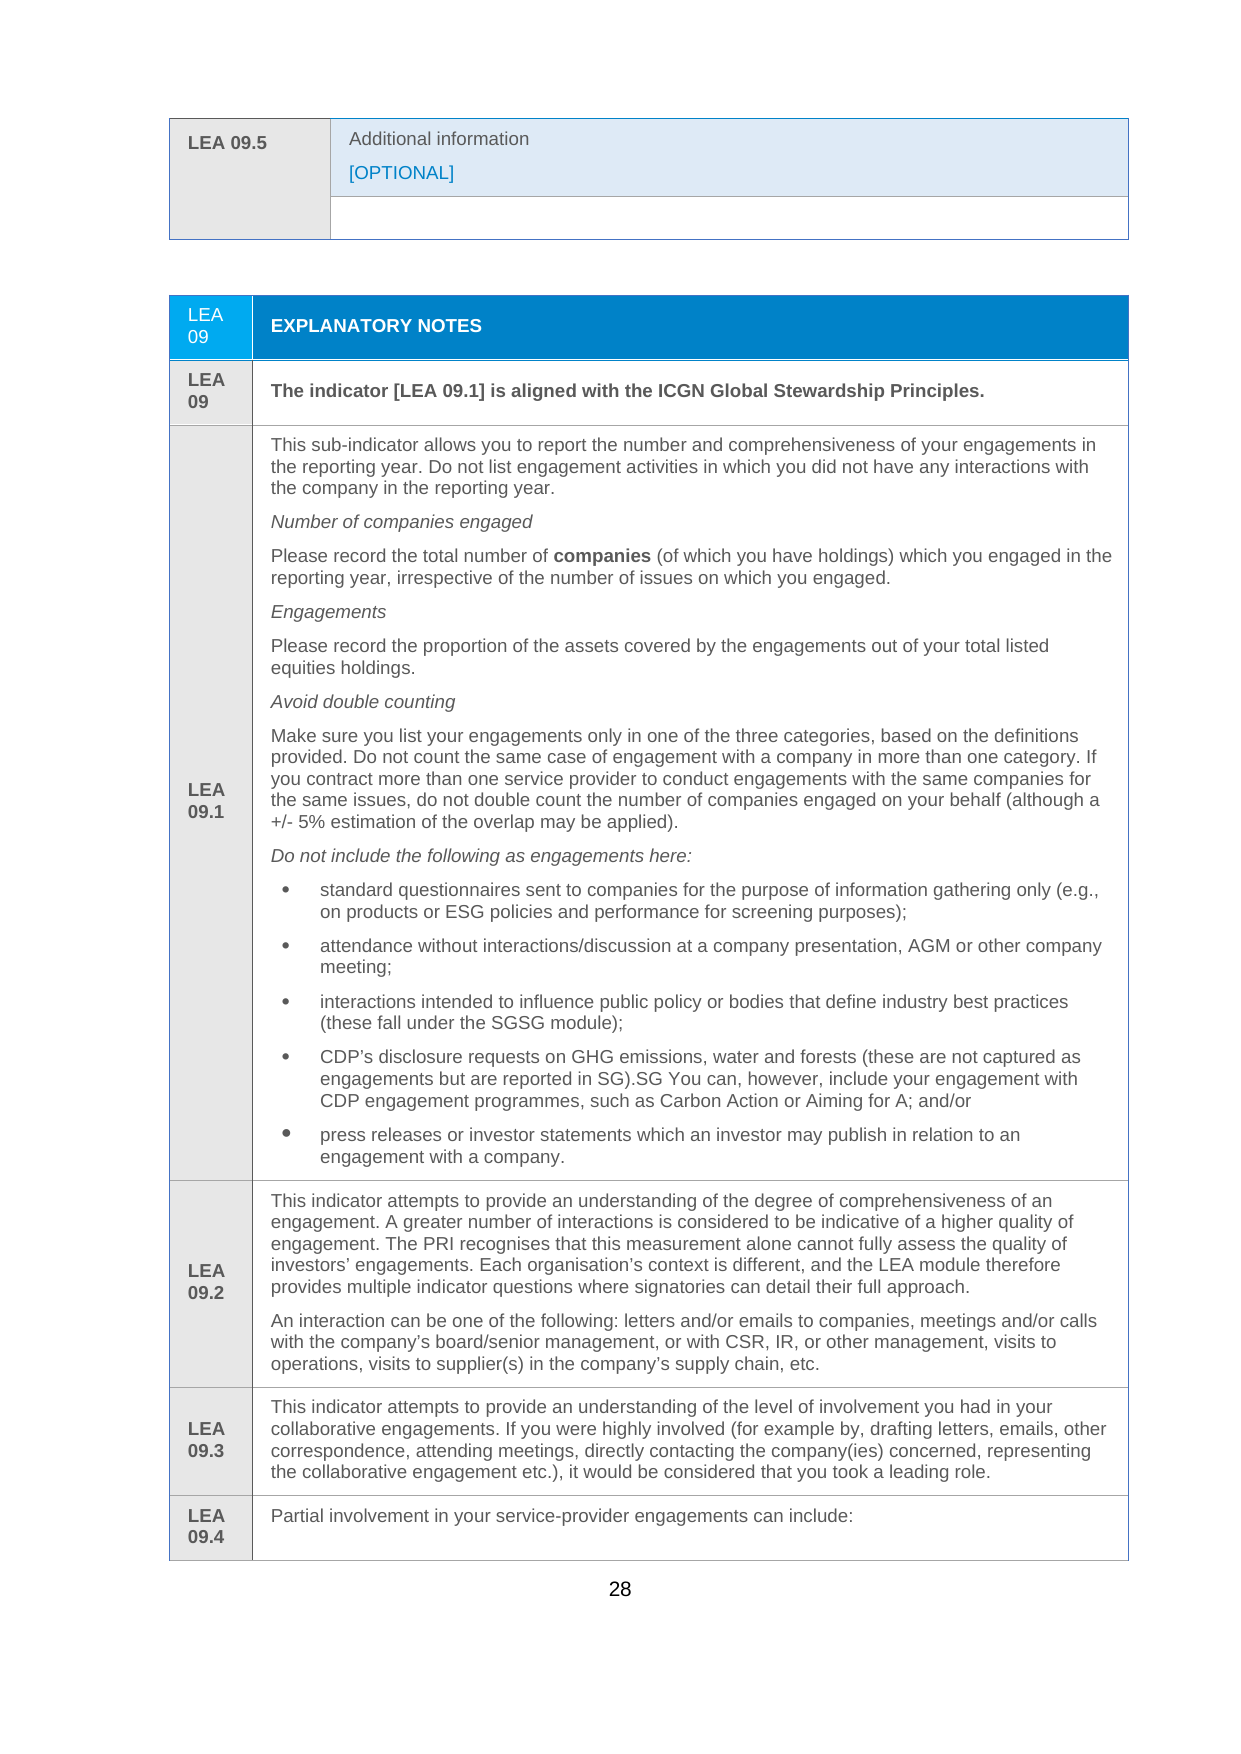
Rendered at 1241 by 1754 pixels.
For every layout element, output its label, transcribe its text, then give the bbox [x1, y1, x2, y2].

table_cell LEA 09.1 [170, 426, 252, 1180]
table_cell LEA 09.2 [170, 1181, 252, 1387]
picture [449, 165, 453, 183]
table_cell This indicator attempts to provide an understanding of the level of involvement you had in your collaborative engagements. If you were highly involved (for example by, drafting letters, emails, other correspondence, attending meetings, directly contacting the company(ies) concerned, representing the collaborative engagement etc.), it would be considered that you took a leading role. [253, 1388, 1128, 1495]
picture [350, 168, 354, 183]
table_cell Additional information [Optional] [331, 119, 1128, 196]
table_header EXPLANATORY NOTES [253, 296, 1128, 359]
table_header LEA 09 [170, 296, 252, 359]
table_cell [253, 1496, 1128, 1560]
table_cell LEA 09.3 [170, 1388, 252, 1495]
table_cell The indicator [LEA 09.1] is aligned with the ICGN Global Stewardship Principles. [253, 361, 1128, 424]
table_cell LEA 09.4 [170, 1496, 252, 1560]
table_cell LEA 09 [170, 361, 252, 424]
table_cell [331, 197, 1128, 239]
table_cell This indicator attempts to provide an understanding of the degree of comprehensiveness of an engagement. A greater number of interactions is considered to be indicative of a higher quality of engagement. The PRI recognises that this measurement alone cannot fully assess the quality of investors’ engagements. Each organisation’s context is different, and the LEA module therefore provides multiple indicator questions where signatories can detail their full approach. An interaction can be one of the following: letters and/or emails to companies, meetings and/or calls with the company’s board/senior management, or with CSR, IR, or other management, visits to operations, visits to supplier(s) in the company’s supply chain, etc. [253, 1181, 1128, 1387]
table_cell This sub-indicator allows you to report the number and comprehensiveness of your engagements in the reporting year. Do not list engagement activities in which you did not have any interactions with the company in the reporting year. Number of companies engaged Please record the total number of companies (of which you have holdings) which you engaged in the reporting year, irrespective of the number of issues on which you engaged. Engagements Please record the proportion of the assets covered by the engagements out of your total listed equities holdings. Avoid double counting Make sure you list your engagements only in one of the three categories, based on the definitions provided. Do not count the same case of engagement with a company in more than one category. If you contract more than one service provider to conduct engagements with the same companies for the same issues, do not double count the number of companies engaged on your behalf (although a +/- 5% estimation of the overlap may be applied). Do not include the following as engagements here: standard questionnaires sent to companies for the purpose of information gathering only (e.g., on products or ESG policies and performance for screening purposes); attendance without interactions/discussion at a company presentation, AGM or other company meeting; interactions intended to influence public policy or bodies that define industry best practices (these fall under the SGSG module); CDP’s disclosure requests on GHG emissions, water and forests (these are not captured as engagements but are reported in SG).SG You can, however, include your engagement with CDP engagement programmes, such as Carbon Action or Aiming for A; and/or press releases or investor statements which an investor may publish in relation to an engagement with a company. [253, 426, 1128, 1180]
table_cell LEA 09.5 [170, 119, 330, 239]
